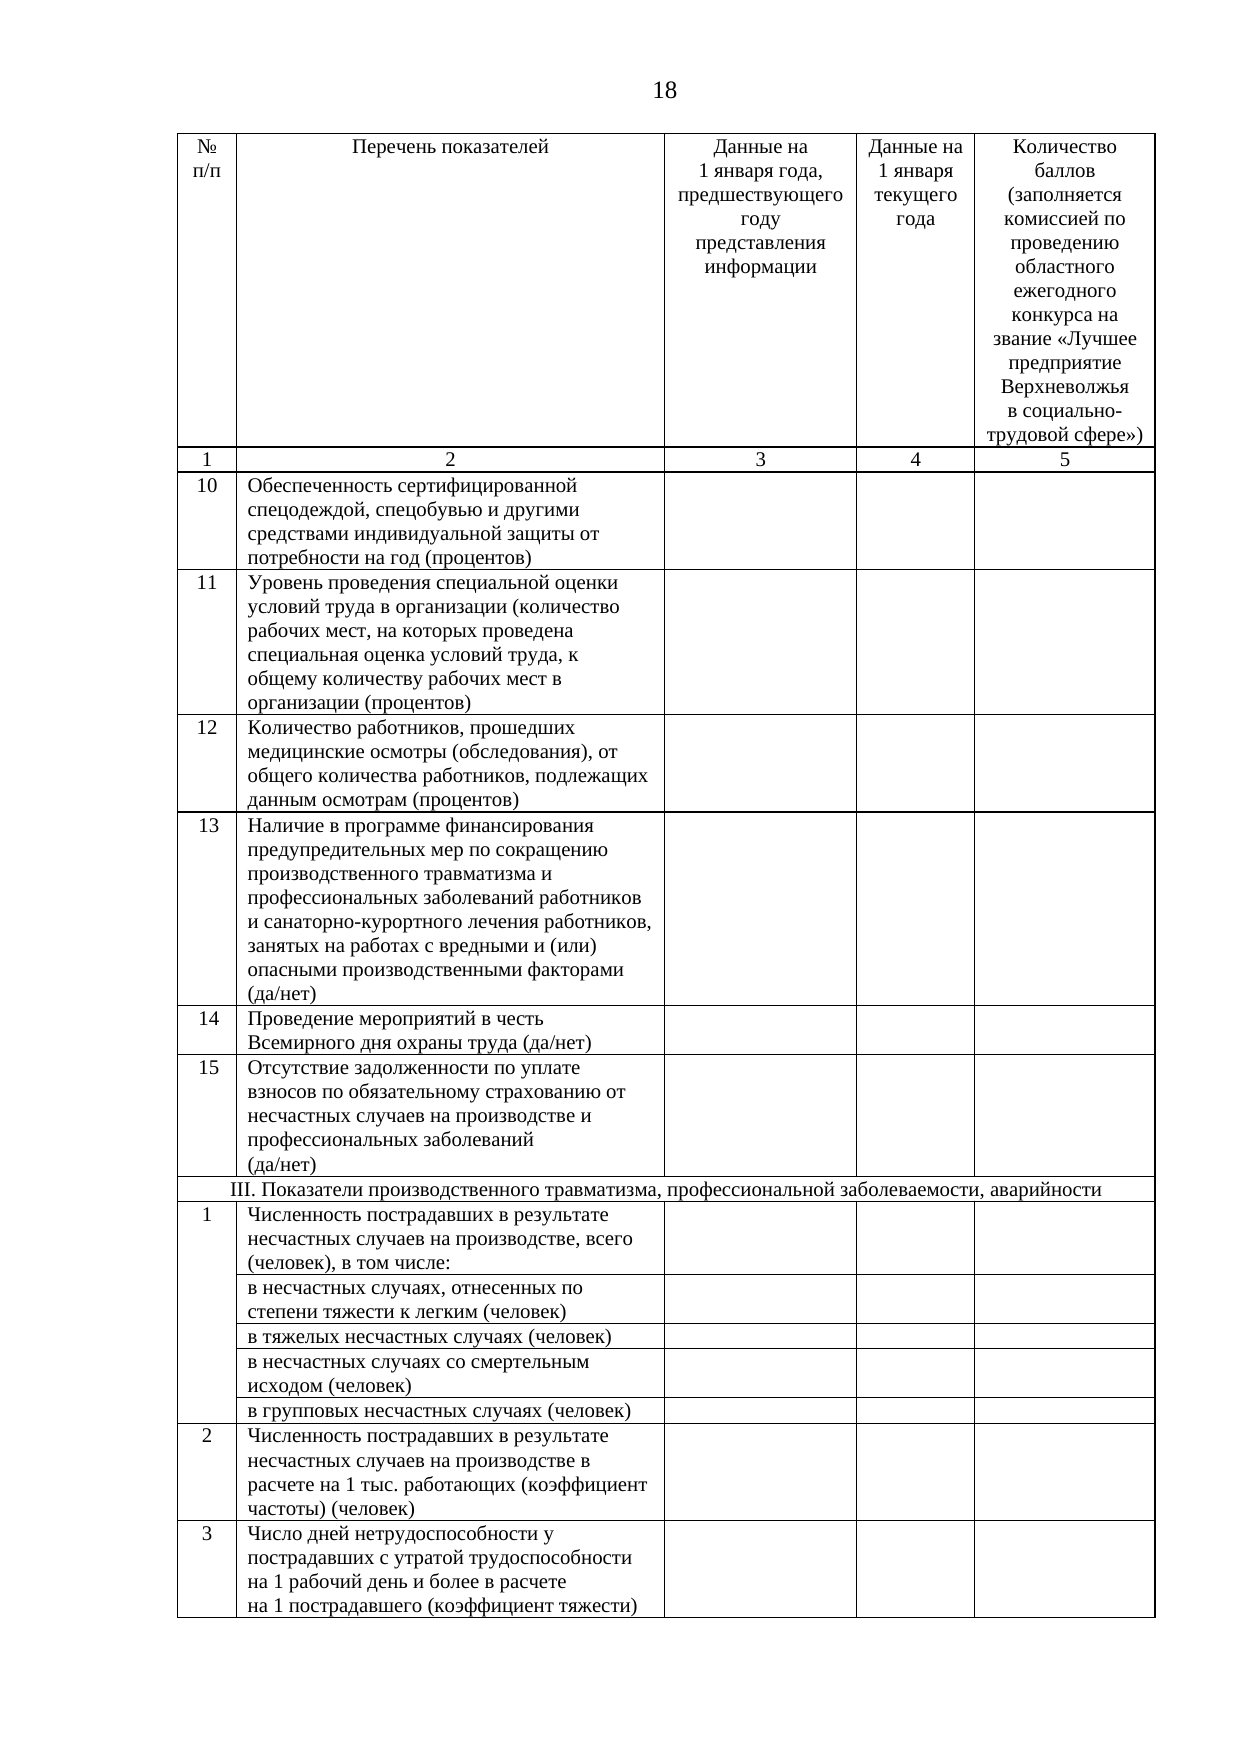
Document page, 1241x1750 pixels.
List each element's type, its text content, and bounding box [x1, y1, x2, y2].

table_cell в несчастных случаях, отнесенных по степени тяжести к легким (человек) [237, 1275, 664, 1323]
table_cell [665, 715, 856, 811]
table_cell 10 [178, 473, 236, 569]
table_cell 14 [178, 1006, 236, 1054]
table_cell 2 [237, 448, 664, 471]
table_cell [857, 473, 974, 569]
table_cell [665, 1202, 856, 1274]
table_cell [665, 1521, 856, 1617]
table_cell [665, 1006, 856, 1054]
table_cell 3 [665, 448, 856, 471]
table_cell в несчастных случаях со смертельным исходом (человек) [237, 1349, 664, 1397]
table_cell 15 [178, 1055, 236, 1176]
table_cell в тяжелых несчастных случаях (человек) [237, 1324, 664, 1348]
table_cell [975, 473, 1154, 569]
table_cell 1 [178, 1202, 236, 1422]
table_cell [857, 1521, 974, 1617]
table_header Данные на 1 января года, предшествующего году представления информации [665, 134, 856, 446]
table_cell 3 [178, 1521, 236, 1617]
table_cell [857, 1006, 974, 1054]
table_cell [975, 1202, 1154, 1274]
table_cell [665, 813, 856, 1005]
table_cell 13 [178, 813, 236, 1005]
table_cell Проведение мероприятий в честь Всемирного дня охраны труда (да/нет) [237, 1006, 664, 1054]
table_header Количество баллов (заполняется комиссией по проведению областного ежегодного конкурса на звание «Лучшее предприятие Верхневолжья в социально- трудовой сфере») [975, 134, 1154, 446]
table_cell 12 [178, 715, 236, 811]
table_cell [665, 1324, 856, 1348]
table_cell Количество работников, прошедших медицинские осмотры (обследования), от общего количества работников, подлежащих данным осмотрам (процентов) [237, 715, 664, 811]
table_header Перечень показателей [237, 134, 664, 446]
table_cell [857, 1275, 974, 1323]
table_cell [857, 715, 974, 811]
table_cell [975, 1006, 1154, 1054]
table_cell [857, 1055, 974, 1176]
table_cell 5 [975, 448, 1154, 471]
table_cell [857, 1324, 974, 1348]
table_cell Число дней нетрудоспособности у пострадавших с утратой трудоспособности на 1 рабочий день и более в расчете на 1 пострадавшего (коэффициент тяжести) [237, 1521, 664, 1617]
table_cell Обеспеченность сертифицированной спецодеждой, спецобувью и другими средствами индивидуальной защиты от потребности на год (процентов) [237, 473, 664, 569]
table_cell [975, 1055, 1154, 1176]
table_cell 1 [178, 448, 236, 471]
table_cell Уровень проведения специальной оценки условий труда в организации (количество рабочих мест, на которых проведена специальная оценка условий труда, к общему количеству рабочих мест в организации (процентов) [237, 570, 664, 714]
table_cell [975, 1521, 1154, 1617]
table_cell [665, 1424, 856, 1520]
table_cell [975, 570, 1154, 714]
table_header Данные на 1 января текущего года [857, 134, 974, 446]
table_cell [975, 1398, 1154, 1422]
table_cell [975, 1349, 1154, 1397]
table_cell [975, 1324, 1154, 1348]
table_cell [857, 1398, 974, 1422]
table_cell Наличие в программе финансирования предупредительных мер по сокращению производственного травматизма и профессиональных заболеваний работников и санаторно-курортного лечения работников, занятых на работах с вредными и (или) опасными производственными факторами (да/нет) [237, 813, 664, 1005]
table_cell 2 [178, 1424, 236, 1520]
table_cell 11 [178, 570, 236, 714]
table_cell [665, 1349, 856, 1397]
table_cell Численность пострадавших в результате несчастных случаев на производстве, всего (человек), в том числе: [237, 1202, 664, 1274]
table_cell [975, 1424, 1154, 1520]
table_cell III. Показатели производственного травматизма, профессиональной заболеваемости, аварийности [178, 1177, 1154, 1201]
table_cell 4 [857, 448, 974, 471]
table_cell Отсутствие задолженности по уплате взносов по обязательному страхованию от несчастных случаев на производстве и профессиональных заболеваний (да/нет) [237, 1055, 664, 1176]
table_cell Численность пострадавших в результате несчастных случаев на производстве в расчете на 1 тыс. работающих (коэффициент частоты) (человек) [237, 1424, 664, 1520]
table_cell [857, 813, 974, 1005]
table_cell в групповых несчастных случаях (человек) [237, 1398, 664, 1422]
table_cell [665, 1055, 856, 1176]
table_cell [665, 473, 856, 569]
table_cell [665, 1398, 856, 1422]
table_cell [665, 1275, 856, 1323]
table_header № п/п [178, 134, 236, 446]
table_cell [975, 715, 1154, 811]
table_cell [665, 570, 856, 714]
table_cell [975, 1275, 1154, 1323]
table_cell [857, 1202, 974, 1274]
table_cell [857, 570, 974, 714]
table_cell [857, 1424, 974, 1520]
table_cell [857, 1349, 974, 1397]
table_cell [975, 813, 1154, 1005]
